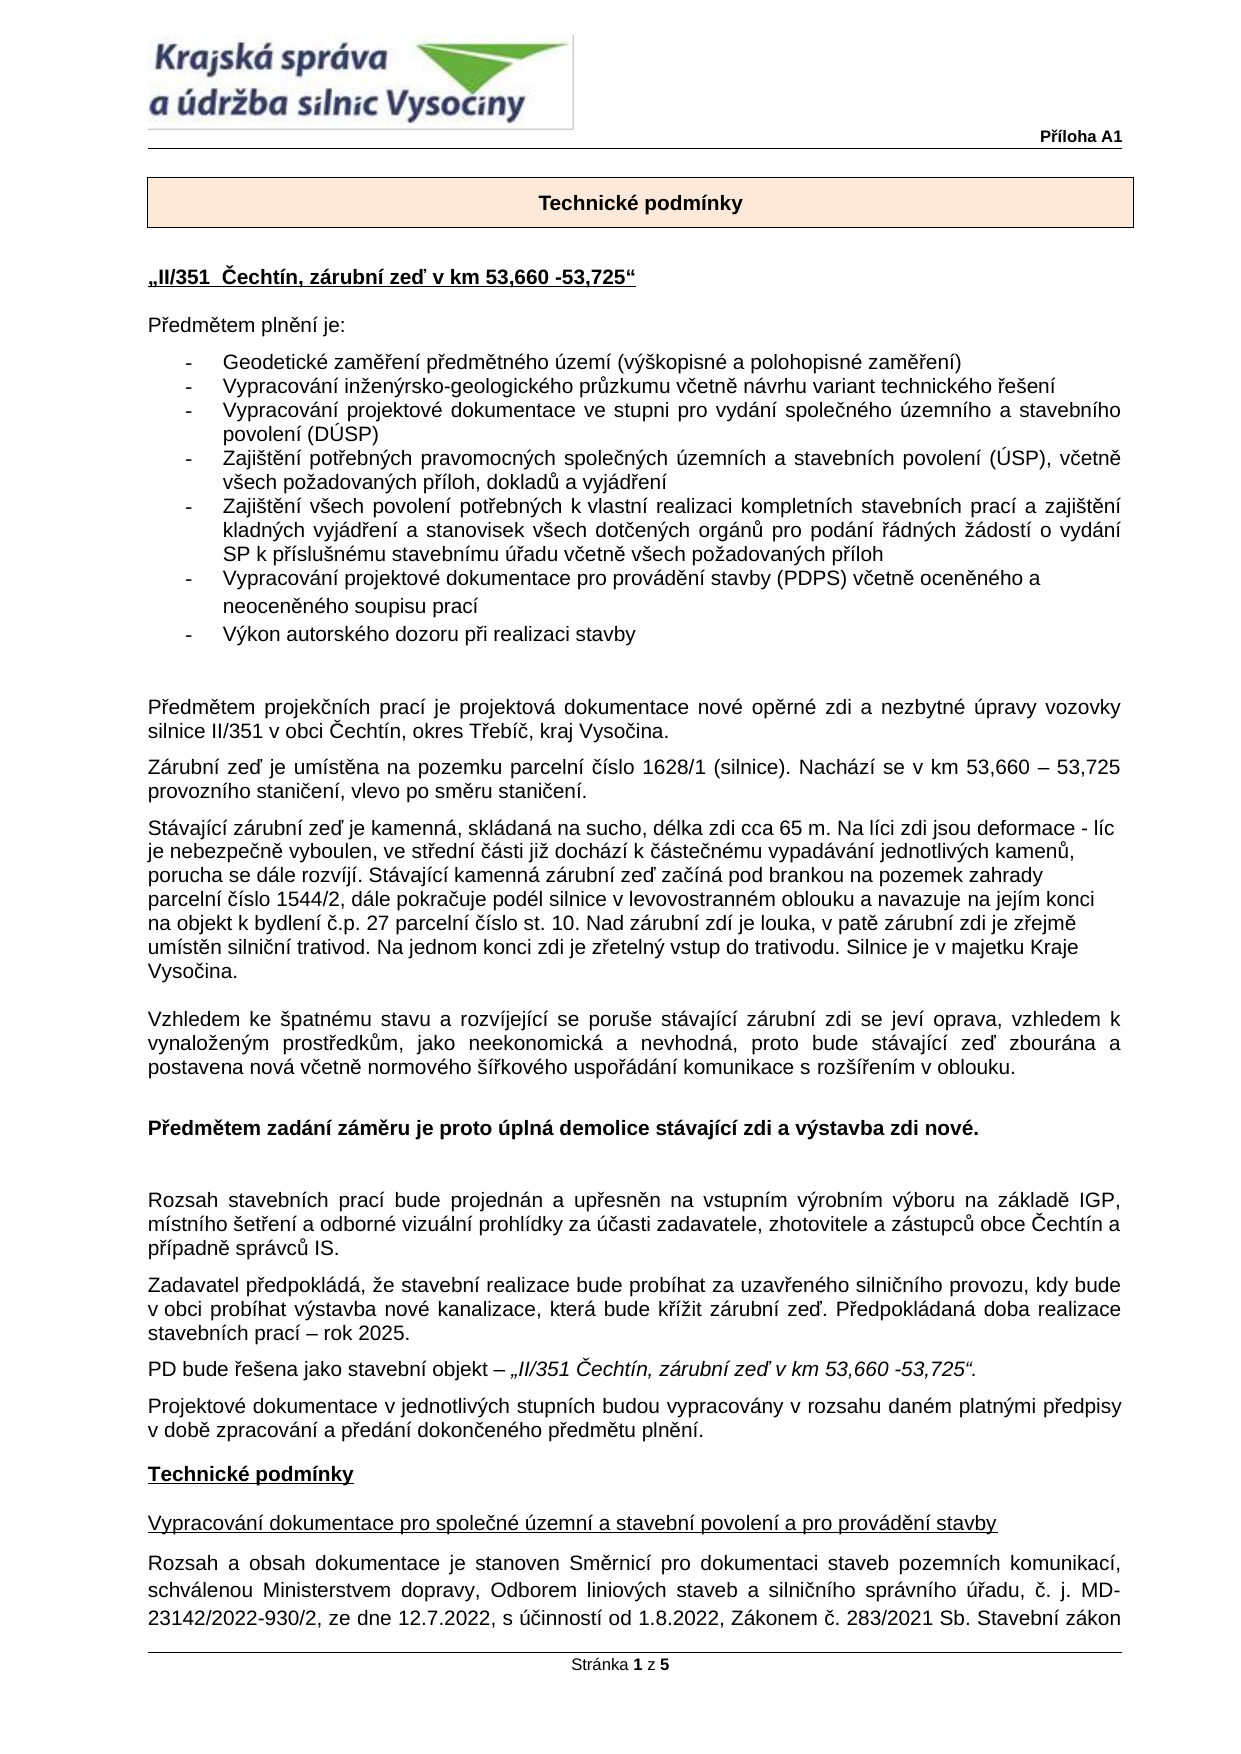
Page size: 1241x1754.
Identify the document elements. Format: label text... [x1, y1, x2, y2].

text „II/351 Čechtín, zárubní zeď v km 53,660 -53,725“ [148, 265, 1122, 289]
list Vypracování projektové dokumentace pro provádění stavby (PDPS) včetně oceněného a neoceněného soupisu prací [185, 566, 1122, 618]
list Zajištění potřebných pravomocných společných územních a stavebních povolení (ÚSP), včetně všech požadovaných příloh, dokladů a vyjádření [185, 446, 1122, 494]
list Vypracování inženýrsko-geologického průzkumu včetně návrhu variant technického řešení [185, 374, 1122, 398]
text Projektové dokumentace v jednotlivých stupních budou vypracovány v rozsahu daném platnými předpisy v době zpracování a předání dokončeného předmětu plnění. [148, 1393, 1122, 1441]
text Stávající zárubní zeď je kamenná, skládaná na sucho, délka zdi cca 65 m. Na líci zdi jsou deformace - líc je nebezpečně vyboulen, ve střední části již dochází k částečnému vypadávání jednotlivých kamenů, porucha se dále rozvíjí. Stávající kamenná zárubní zeď začíná pod brankou na pozemek zahrady parcelní číslo 1544/2, dále pokračuje podél silnice v levovostranném oblouku a navazuje na jejím konci na objekt k bydlení č.p. 27 parcelní číslo st. 10. Nad zárubní zdí je louka, v patě zárubní zdi je zřejmě umístěn silniční trativod. Na jednom konci zdi je zřetelný vstup do trativodu. Silnice je v majetku Kraje Vysočina. [148, 815, 1122, 983]
text Zárubní zeď je umístěna na pozemku parcelní číslo 1628/1 (silnice). Nachází se v km 53,660 – 53,725 provozního staničení, vlevo po směru staničení. [148, 755, 1122, 803]
text Vypracování dokumentace pro společné územní a stavební povolení a pro provádění stavby [148, 1511, 1122, 1534]
table_header Technické podmínky [148, 178, 1133, 227]
text Rozsah stavebních prací bude projednán a upřesněn na vstupním výrobním výboru na základě IGP, místního šetření a odborné vizuální prohlídky za účasti zadavatele, zhotovitele a zástupců obce Čechtín a případně správců IS. [148, 1188, 1122, 1260]
text Předmětem projekčních prací je projektová dokumentace nové opěrné zdi a nezbytné úpravy vozovky silnice II/351 v obci Čechtín, okres Třebíč, kraj Vysočina. [148, 694, 1122, 742]
text Předmětem zadání záměru je proto úplná demolice stávající zdi a výstavba zdi nové. [148, 1115, 1122, 1139]
text Zadavatel předpokládá, že stavební realizace bude probíhat za uzavřeného silničního provozu, kdy bude v obci probíhat výstavba nové kanalizace, která bude křížit zárubní zeď. Předpokládaná doba realizace stavebních prací – rok 2025. [148, 1273, 1122, 1344]
list Geodetické zaměření předmětného území (výškopisné a polohopisné zaměření) [185, 349, 1122, 374]
text Vzhledem ke špatnému stavu a rozvíjející se poruše stávající zárubní zdi se jeví oprava, vzhledem k vynaloženým prostředkům, jako neekonomická a nevhodná, proto bude stávající zeď zbourána a postavena nová včetně normového šířkového uspořádání komunikace s rozšířením v oblouku. [148, 1007, 1122, 1079]
text Předmětem plnění je: [148, 313, 1122, 337]
text PD bude řešena jako stavební objekt – „II/351 Čechtín, zárubní zeď v km 53,660 -53,725“. [148, 1357, 1122, 1381]
list Zajištění všech povolení potřebných k vlastní realizaci kompletních stavebních prací a zajištění kladných vyjádření a stanovisek všech dotčených orgánů pro podání řádných žádostí o vydání SP k příslušnému stavebnímu úřadu včetně všech požadovaných příloh [185, 494, 1122, 566]
picture [147, 35, 574, 131]
list Vypracování projektové dokumentace ve stupni pro vydání společného územního a stavebního povolení (DÚSP) [185, 398, 1122, 446]
text Technické podmínky [148, 1462, 1122, 1486]
list Výkon autorského dozoru při realizaci stavby [185, 621, 1122, 646]
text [148, 1551, 1122, 1629]
